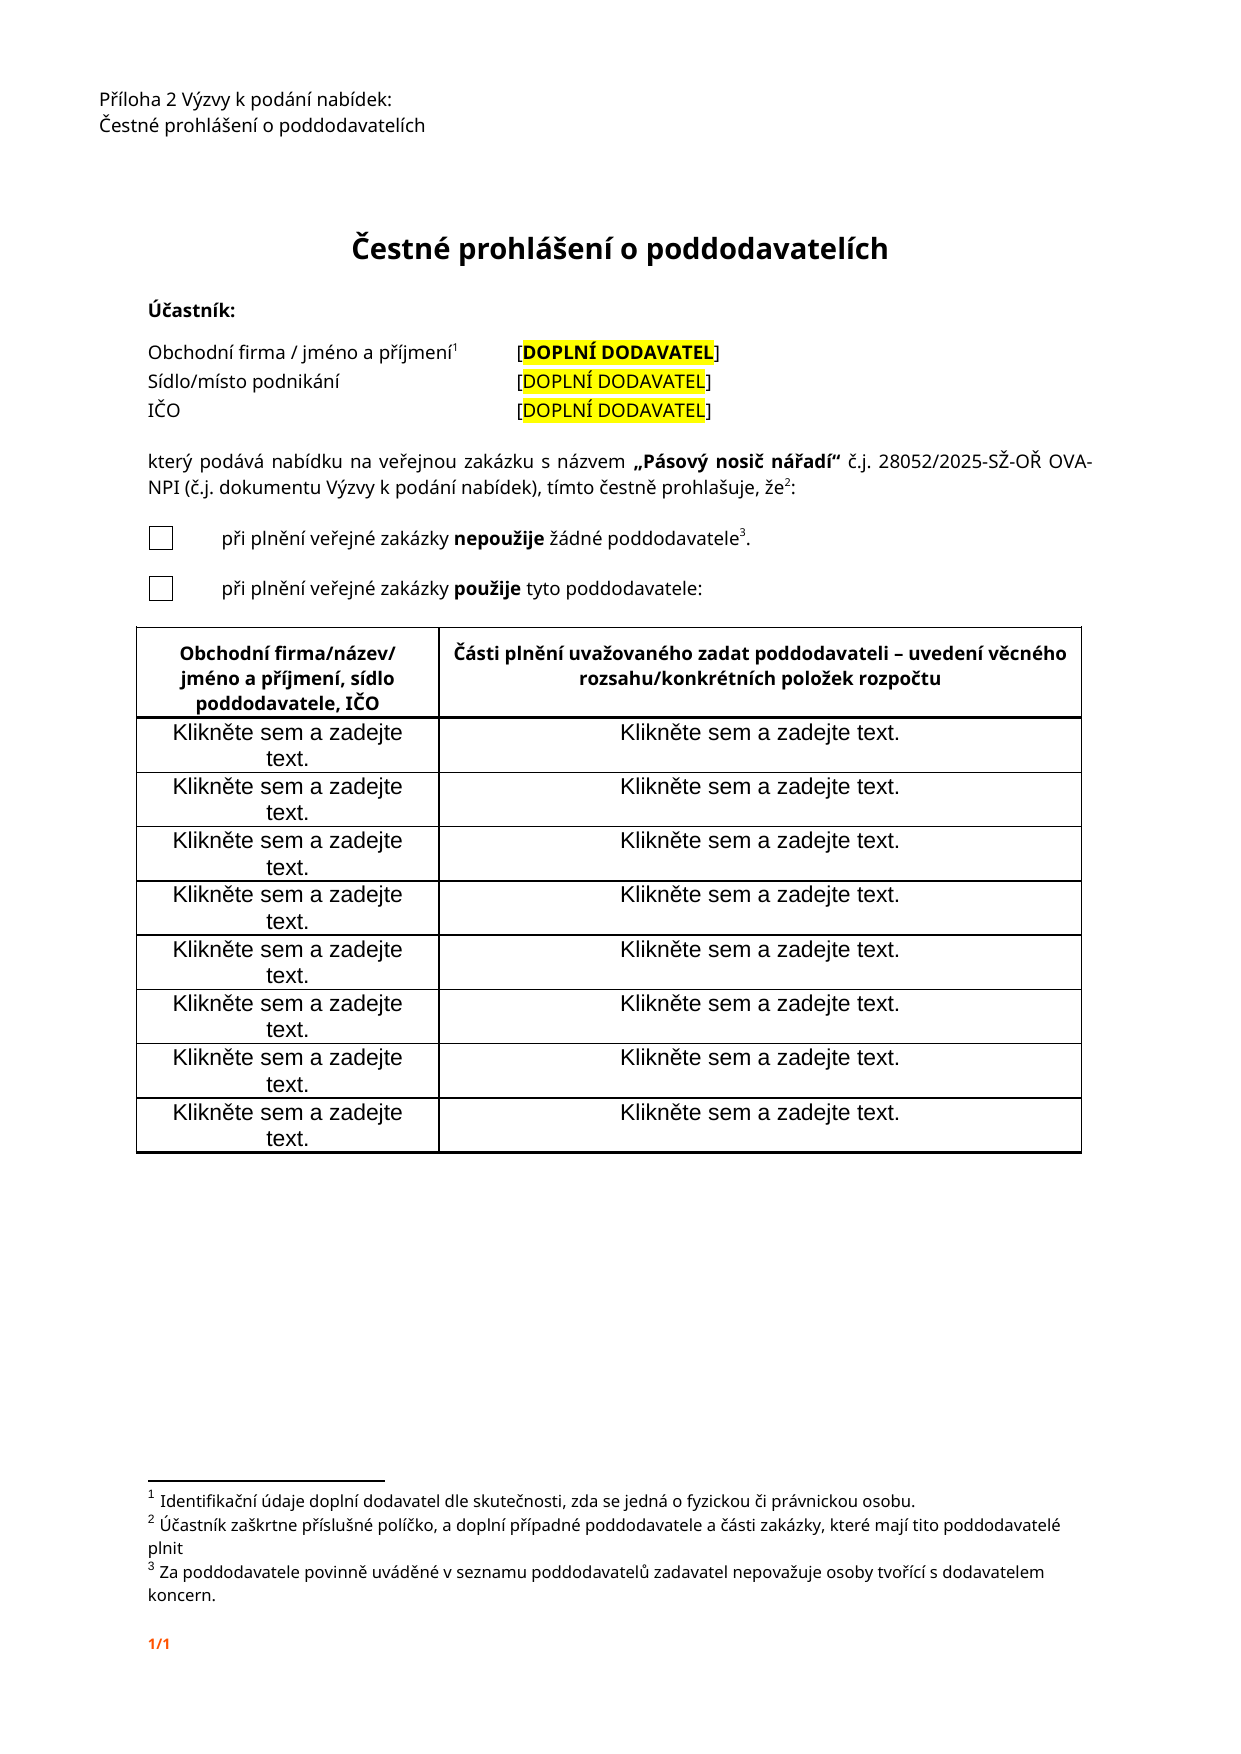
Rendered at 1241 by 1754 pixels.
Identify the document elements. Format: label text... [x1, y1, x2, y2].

table_header Obchodní firma/název/ jméno a příjmení, sídlo poddodavatele, IČO [137, 628, 438, 716]
text při plnění veřejné zakázky použije tyto poddodavatele: [148, 575, 1093, 601]
table_header Části plnění uvažovaného zadat poddodavateli – uvedení věcného rozsahu/konkrétních položek rozpočtu [440, 628, 1081, 716]
text Účastník: [148, 293, 1093, 324]
text Sídlo/místo podnikání [DOPLNÍ DODAVATEL] [148, 365, 1093, 394]
text při plnění veřejné zakázky nepoužije žádné poddodavatele. [148, 525, 1093, 550]
title Čestné prohlášení o poddodavatelích [148, 228, 1093, 268]
text který podává nabídku na veřejnou zakázku s názvem „Pásový nosič nářadí“ č.j. 28052/2025-SŽ-OŘ OVA-NPI (č.j. dokumentu Výzvy k podání nabídek), tímto čestně prohlašuje, že: [148, 449, 1093, 500]
text IČO [148, 394, 1093, 423]
text Obchodní firma / jméno a příjmení [148, 336, 1093, 365]
